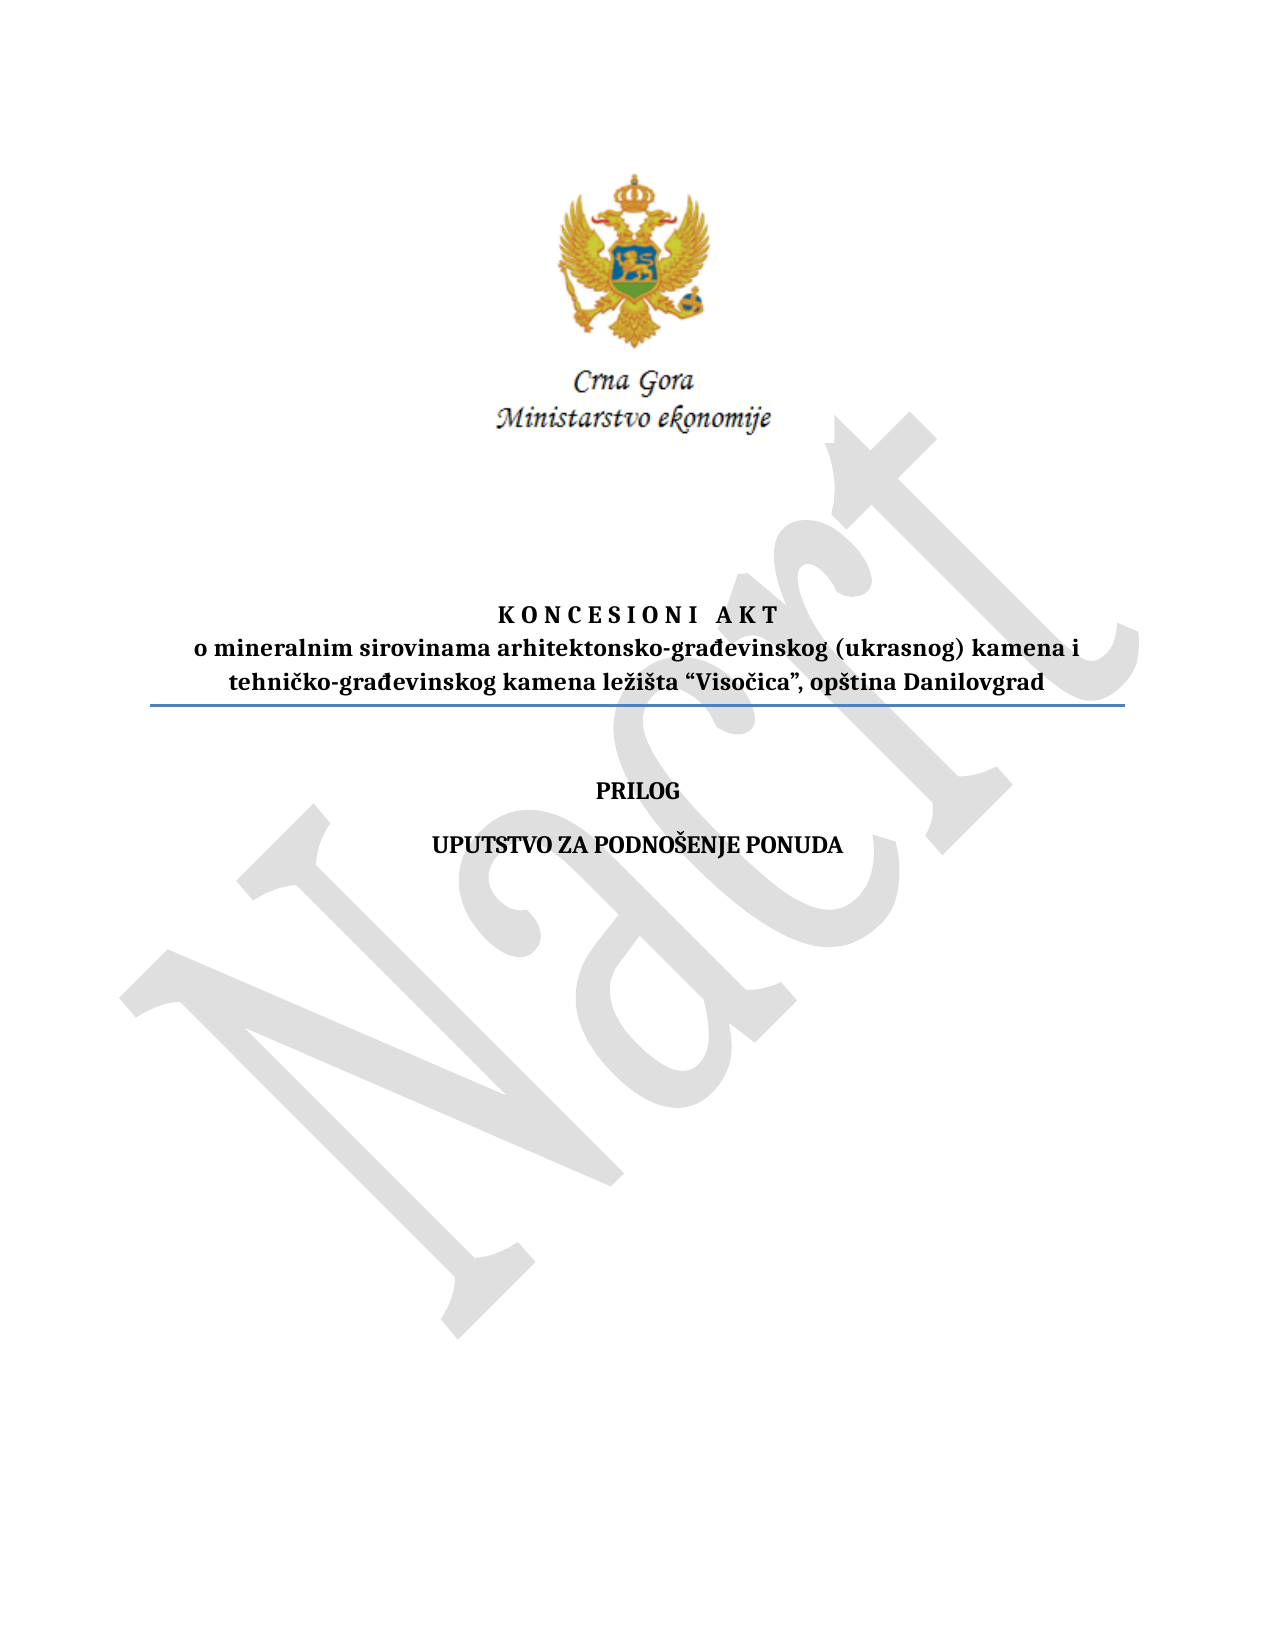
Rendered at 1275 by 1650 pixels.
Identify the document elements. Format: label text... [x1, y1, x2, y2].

text PRILOG [150, 777, 1125, 806]
text UPUTSTVO ZA PODNOŠENJE PONUDA [150, 831, 1125, 859]
title o mineralnim sirovinama arhitektonsko-građevinskog (ukrasnog) kamena i tehničko-građevinskog kamena ležišta “Visočica”, opština Danilovgrad [150, 634, 1125, 704]
picture [440, 150, 835, 443]
title K O N C E S I O N I A K T [150, 601, 1125, 630]
